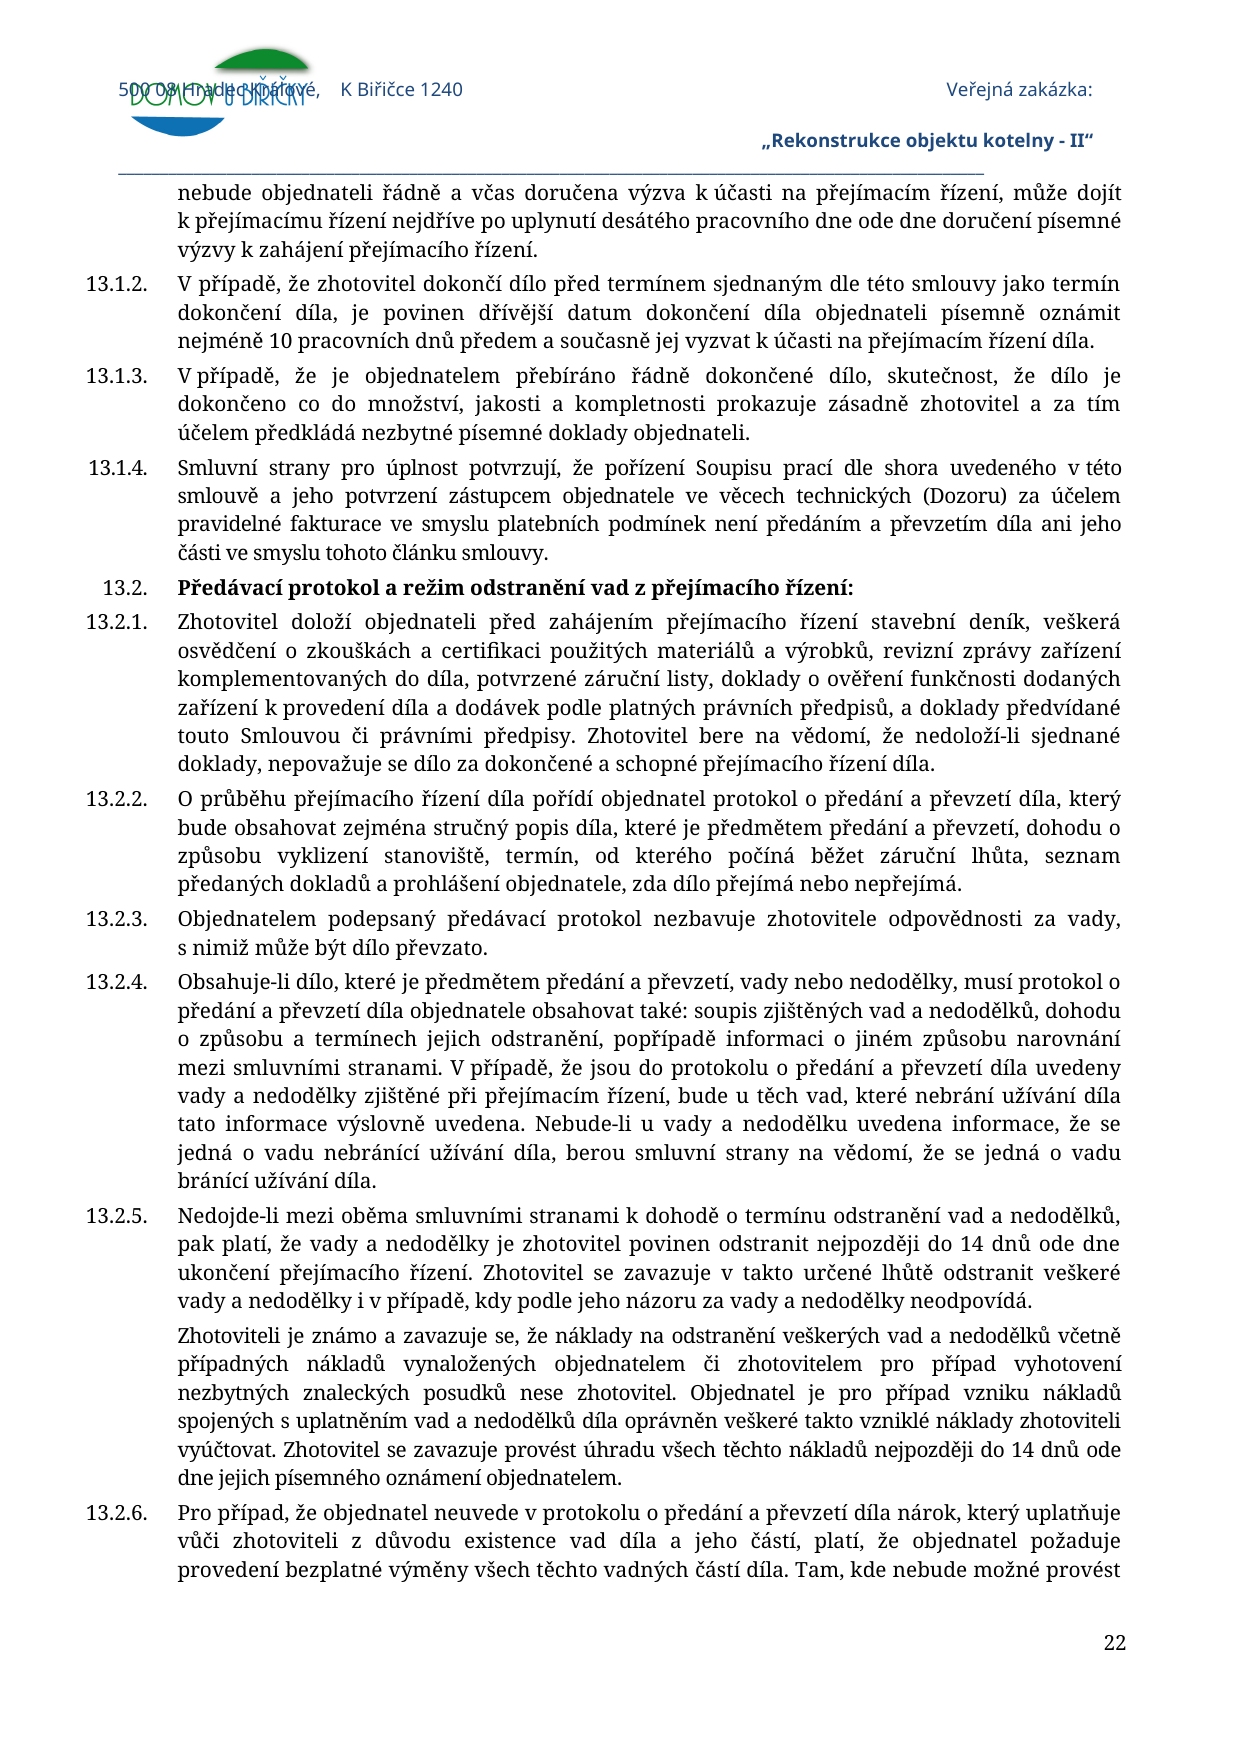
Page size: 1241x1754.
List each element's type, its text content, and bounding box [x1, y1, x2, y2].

list O průběhu přejímacího řízení díla pořídí objednatel protokol o předání a převzetí díla, který bude obsahovat zejména stručný popis díla, které je předmětem předání a převzetí, dohodu o způsobu vyklizení stanoviště, termín, od kterého počíná běžet záruční lhůta, seznam předaných dokladů a prohlášení objednatele, zda dílo přejímá nebo nepřejímá. [148, 784, 1122, 898]
picture [95, 30, 344, 155]
list Smluvní strany pro úplnost potvrzují, že pořízení Soupisu prací dle shora uvedeného v této smlouvě a jeho potvrzení zástupcem objednatele ve věcech technických (Dozoru) za účelem pravidelné fakturace ve smyslu platebních podmínek není předáním a převzetím díla ani jeho části ve smyslu tohoto článku smlouvy. [148, 453, 1122, 566]
list Předávací protokol a režim odstranění vad z přejímacího řízení: [148, 573, 1122, 601]
list Obsahuje-li dílo, které je předmětem předání a převzetí, vady nebo nedodělky, musí protokol o předání a převzetí díla objednatele obsahovat také: soupis zjištěných vad a nedodělků, dohodu o způsobu a termínech jejich odstranění, popřípadě informaci o jiném způsobu narovnání mezi smluvními stranami. V případě, že jsou do protokolu o předání a převzetí díla uvedeny vady a nedodělky zjištěné při přejímacím řízení, bude u těch vad, které nebrání užívání díla tato informace výslovně uvedena. Nebude-li u vady a nedodělku uvedena informace, že se jedná o vadu nebránící užívání díla, berou smluvní strany na vědomí, že se jedná o vadu bránící užívání díla. [148, 967, 1122, 1195]
list Objednatelem podepsaný předávací protokol nezbavuje zhotovitele odpovědnosti za vady, s nimiž může být dílo převzato. [148, 904, 1122, 961]
list Nedojde-li mezi oběma smluvními stranami k dohodě o termínu odstranění vad a nedodělků, pak platí, že vady a nedodělky je zhotovitel povinen odstranit nejpozději do 14 dnů ode dne ukončení přejímacího řízení. Zhotovitel se zavazuje v takto určené lhůtě odstranit veškeré vady a nedodělky i v případě, kdy podle jeho názoru za vady a nedodělky neodpovídá. [148, 1201, 1122, 1315]
list V případě, že je objednatelem přebíráno řádně dokončené dílo, skutečnost, že dílo je dokončeno co do množství, jakosti a kompletnosti prokazuje zásadně zhotovitel a za tím účelem předkládá nezbytné písemné doklady objednateli. [148, 361, 1122, 446]
list Zhotovitel doloží objednateli před zahájením přejímacího řízení stavební deník, veškerá osvědčení o zkouškách a certifikaci použitých materiálů a výrobků, revizní zprávy zařízení komplementovaných do díla, potvrzené záruční listy, doklady o ověření funkčnosti dodaných zařízení k provedení díla a dodávek podle platných právních předpisů, a doklady předvídané touto Smlouvou či právními předpisy. Zhotovitel bere na vědomí, že nedoloží-li sjednané doklady, nepovažuje se dílo za dokončené a schopné přejímacího řízení díla. [148, 607, 1122, 778]
list Zhotoviteli je známo a zavazuje se, že náklady na odstranění veškerých vad a nedodělků včetně případných nákladů vynaložených objednatelem či zhotovitelem pro případ vyhotovení nezbytných znaleckých posudků nese zhotovitel. Objednatel je pro případ vzniku nákladů spojených s uplatněním vad a nedodělků díla oprávněn veškeré takto vzniklé náklady zhotoviteli vyúčtovat. Zhotovitel se zavazuje provést úhradu všech těchto nákladů nejpozději do 14 dnů ode dne jejich písemného oznámení objednatelem. [177, 1321, 1122, 1492]
list V případě, že zhotovitel dokončí dílo před termínem sjednaným dle této smlouvy jako termín dokončení díla, je povinen dřívější datum dokončení díla objednateli písemně oznámit nejméně 10 pracovních dnů předem a současně jej vyzvat k účasti na přejímacím řízení díla. [148, 269, 1122, 355]
